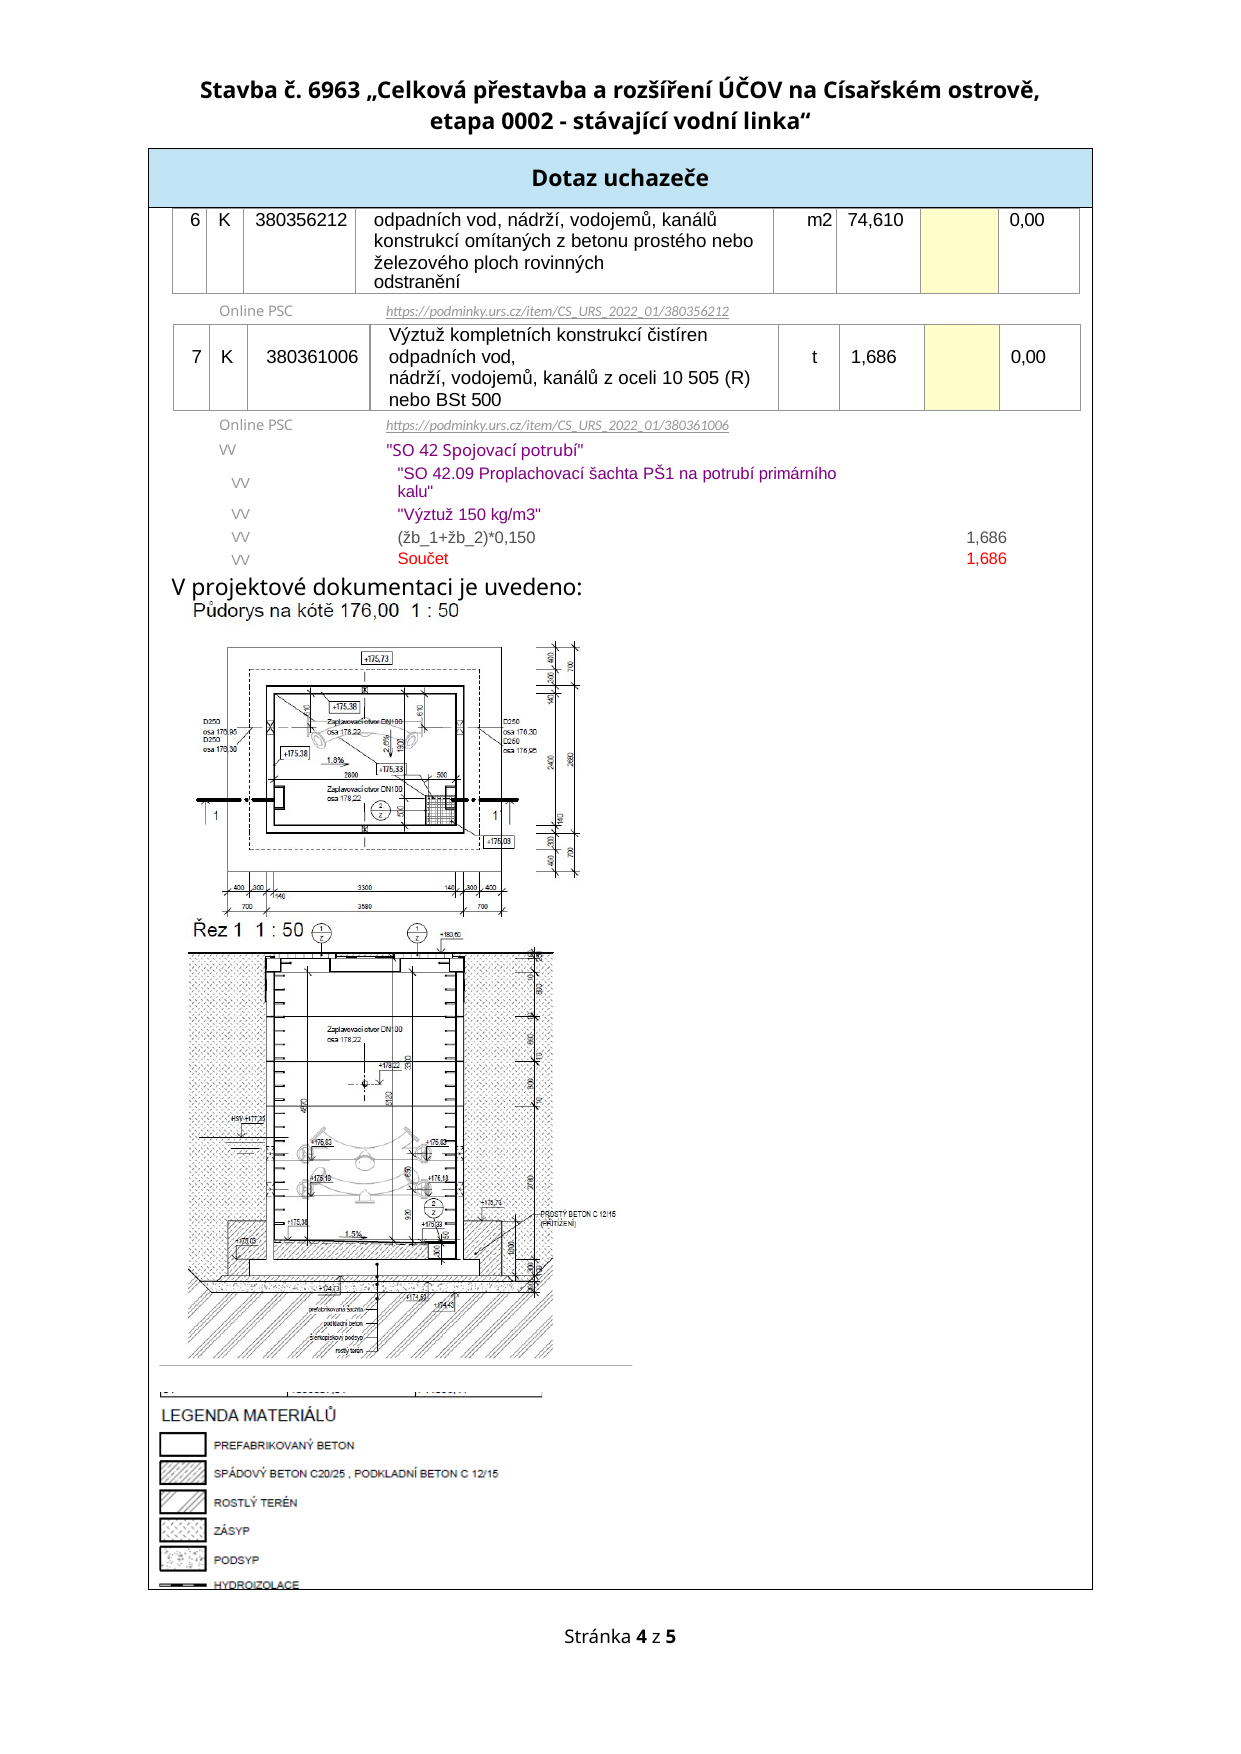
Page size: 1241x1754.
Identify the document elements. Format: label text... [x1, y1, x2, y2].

picture [159, 1392, 543, 1589]
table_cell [149, 208, 1092, 1589]
table_header Dotaz uchazeče [149, 149, 1092, 207]
picture [159, 601, 633, 1366]
